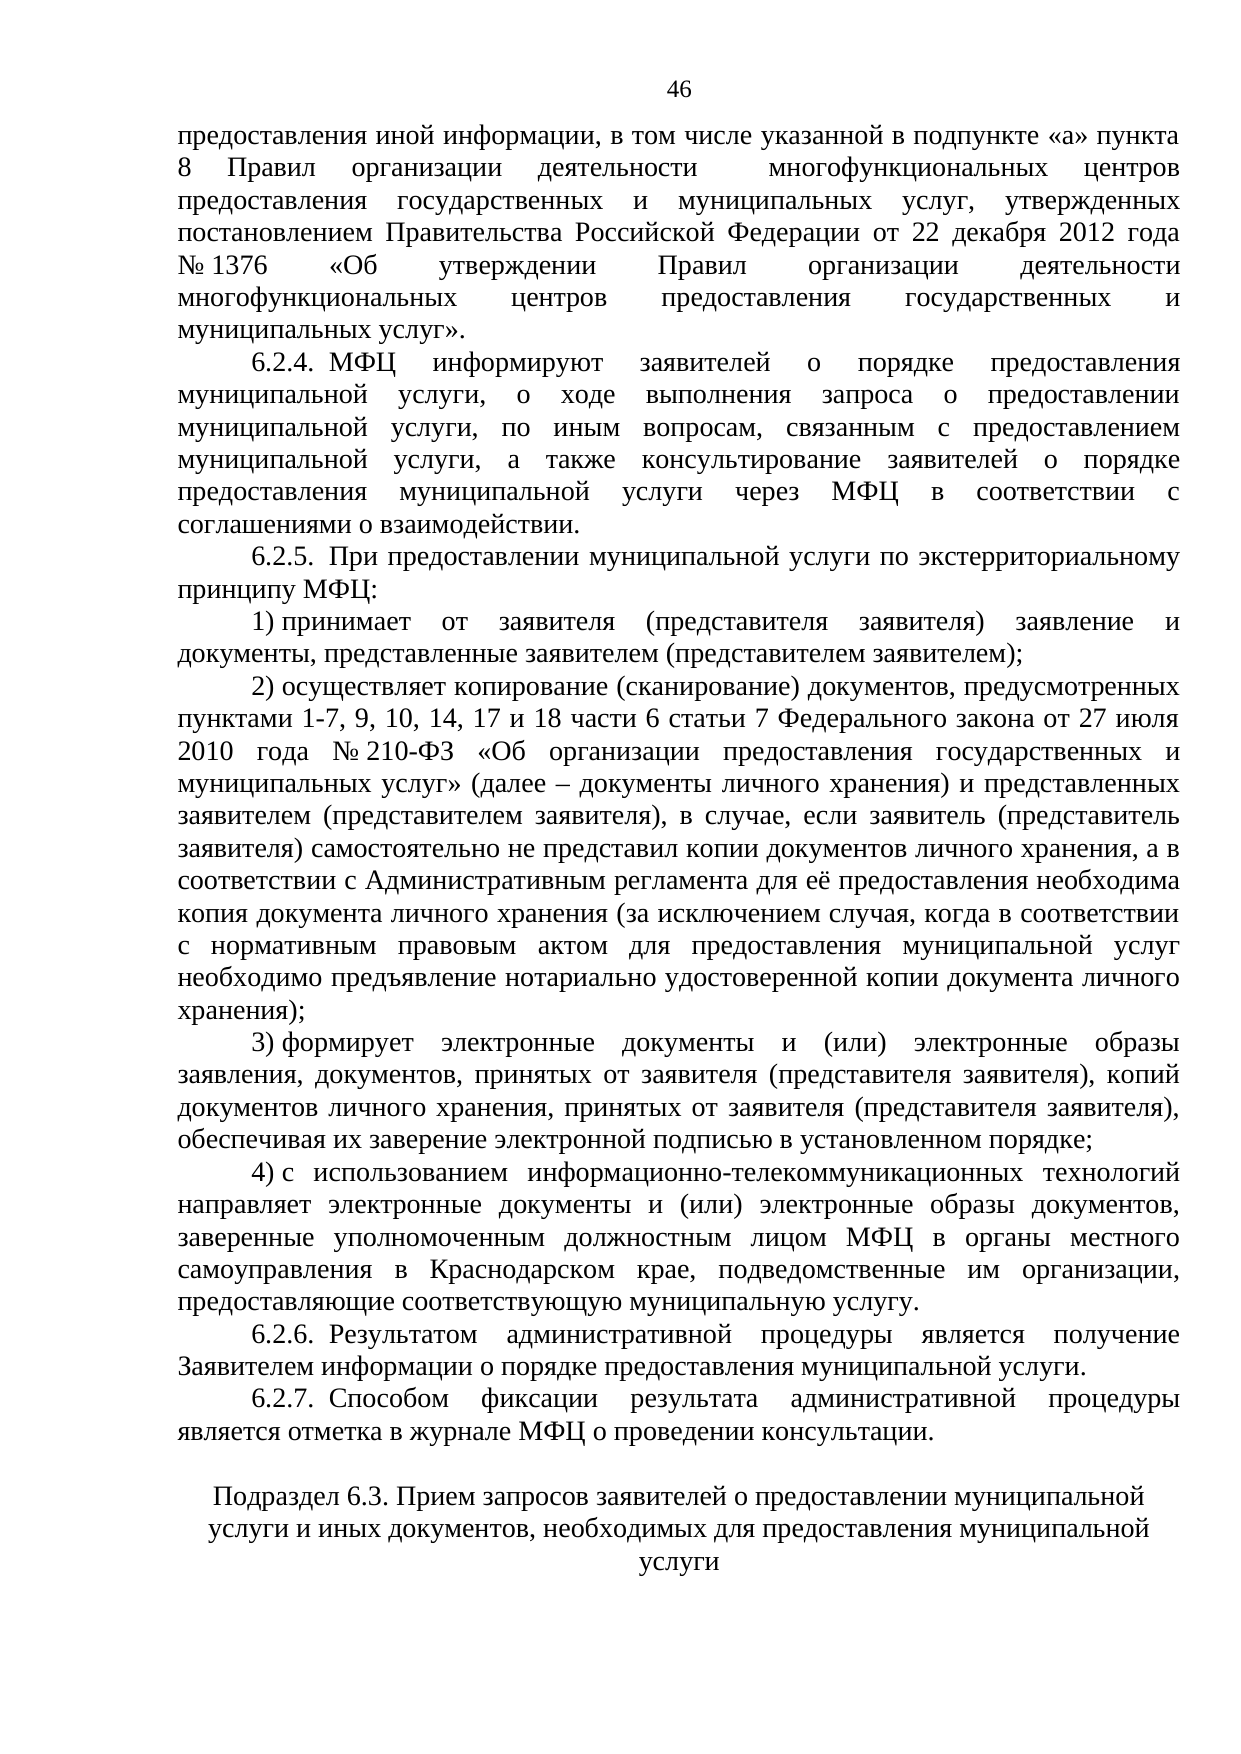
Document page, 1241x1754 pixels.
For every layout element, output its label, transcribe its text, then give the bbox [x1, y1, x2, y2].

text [177, 118, 1181, 345]
text 3) формирует электронные документы и (или) электронные образы заявления, документов, принятых от заявителя (представителя заявителя), копий документов личного хранения, принятых от заявителя (представителя заявителя), обеспечивая их заверение электронной подписью в установленном порядке; [177, 1025, 1181, 1155]
text 6.2.5. При предоставлении муниципальной услуги по экстерриториальному принципу МФЦ: [177, 539, 1181, 604]
text 4) с использованием информационно-телекоммуникационных технологий направляет электронные документы и (или) электронные образы документов, заверенные уполномоченным должностным лицом МФЦ в органы местного самоуправления в Краснодарском крае, подведомственные им организации, предоставляющие соответствующую муниципальную услугу. [177, 1155, 1181, 1317]
text 6.2.6. Результатом административной процедуры является получение Заявителем информации о порядке предоставления муниципальной услуги. [177, 1317, 1181, 1382]
text Подраздел 6.3. Прием запросов заявителей о предоставлении муниципальной услуги и иных документов, необходимых для предоставления муниципальной услуги [177, 1479, 1181, 1576]
text 6.2.7. Способом фиксации результата административной процедуры является отметка в журнале МФЦ о проведении консультации. [177, 1382, 1181, 1446]
text 1) принимает от заявителя (представителя заявителя) заявление и документы, представленные заявителем (представителем заявителем); [177, 604, 1181, 669]
text 6.2.4. МФЦ информируют заявителей о порядке предоставления муниципальной услуги, о ходе выполнения запроса о предоставлении муниципальной услуги, по иным вопросам, связанным с предоставлением муниципальной услуги, а также консультирование заявителей о порядке предоставления муниципальной услуги через МФЦ в соответствии с соглашениями о взаимодействии. [177, 345, 1181, 539]
text 2) осуществляет копирование (сканирование) документов, предусмотренных пунктами 1-7, 9, 10, 14, 17 и 18 части 6 статьи 7 Федерального закона от 27 июля 2010 года № 210-ФЗ «Об организации предоставления государственных и муниципальных услуг» (далее – документы личного хранения) и представленных заявителем (представителем заявителя), в случае, если заявитель (представитель заявителя) самостоятельно не представил копии документов личного хранения, а в соответствии с Административным регламента для её предоставления необходима копия документа личного хранения (за исключением случая, когда в соответствии с нормативным правовым актом для предоставления муниципальной услуг необходимо предъявление нотариально удостоверенной копии документа личного хранения); [177, 669, 1181, 1025]
